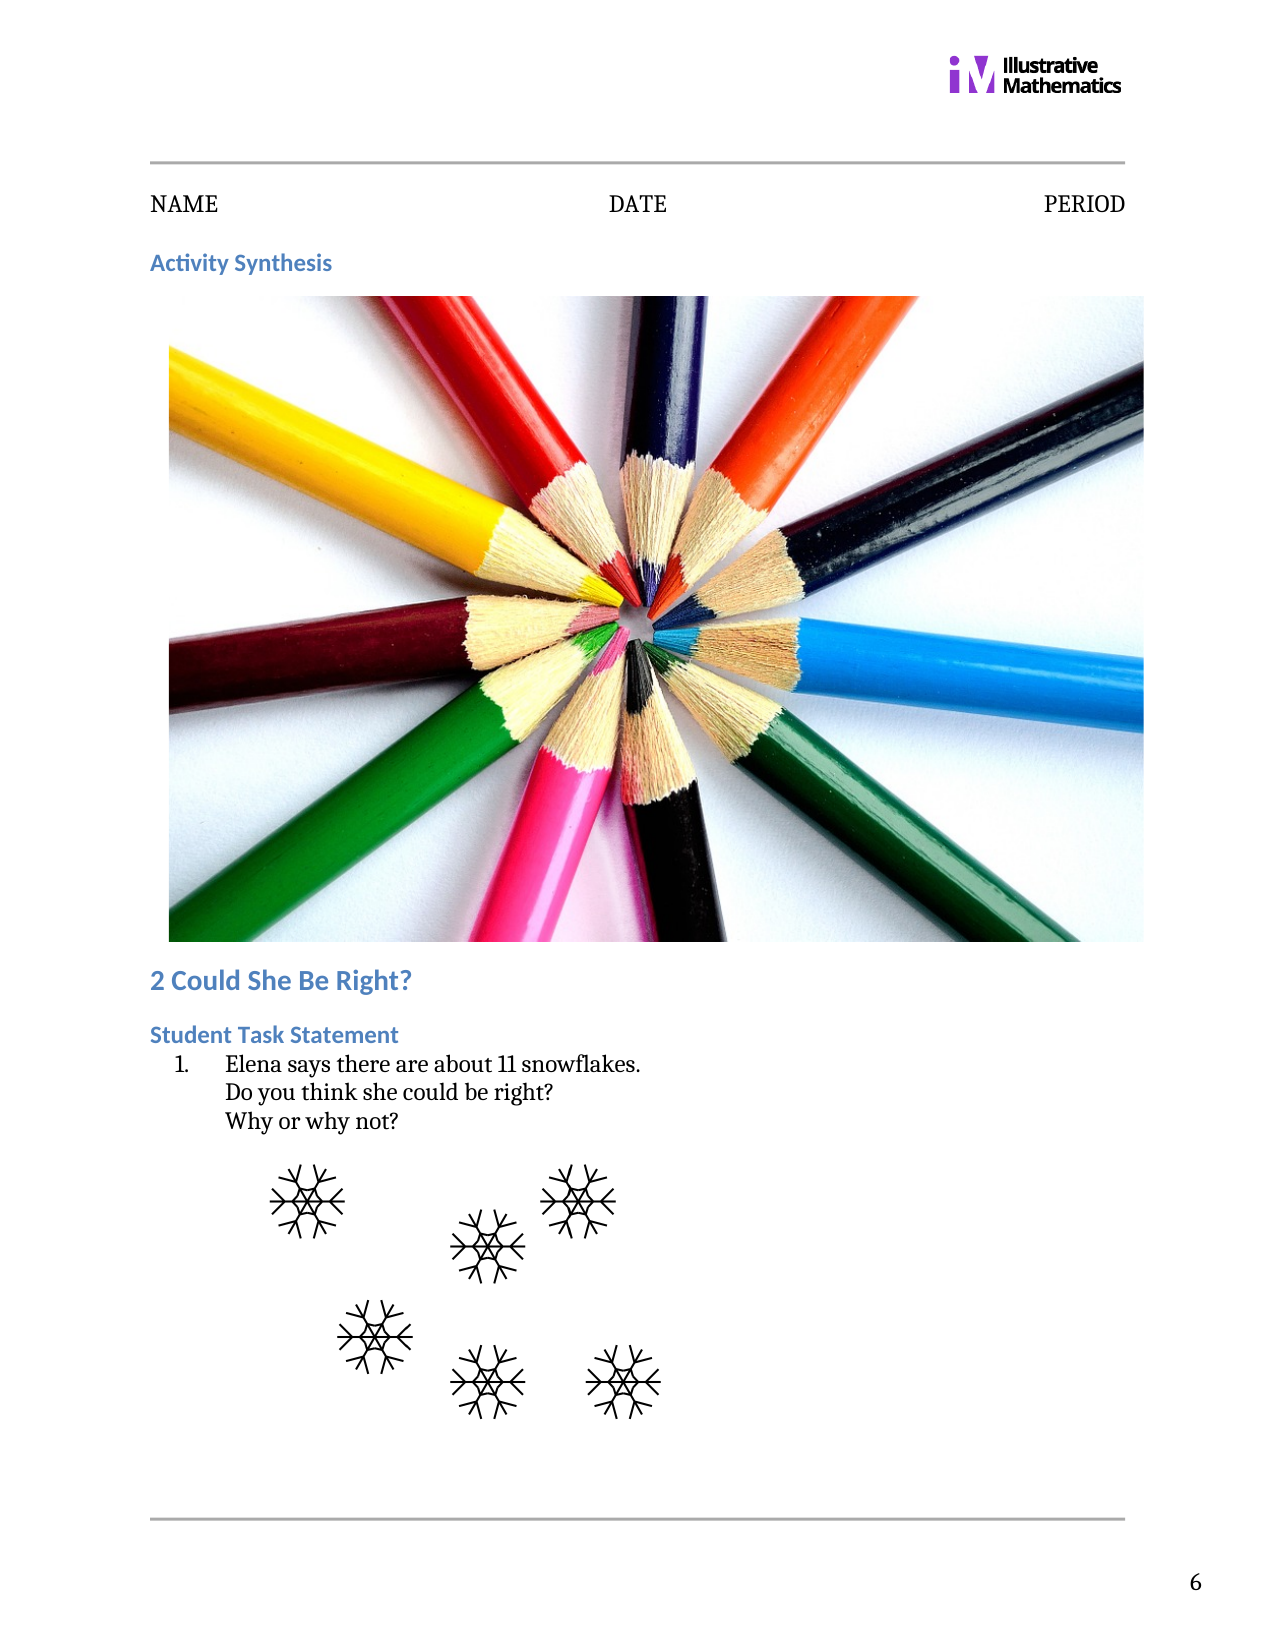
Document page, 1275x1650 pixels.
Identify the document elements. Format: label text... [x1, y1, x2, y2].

list Elena says there are about 11 snowflakes. Do you think she could be right? Why or why not? [175, 1049, 1125, 1136]
picture [949, 55, 1121, 93]
subtitle Activity Synthesis [150, 247, 1125, 278]
picture [243, 1156, 732, 1427]
subtitle Student Task Statement [150, 1019, 1125, 1049]
picture [168, 296, 1144, 942]
subtitle 2 Could She Be Right? [150, 962, 1125, 998]
